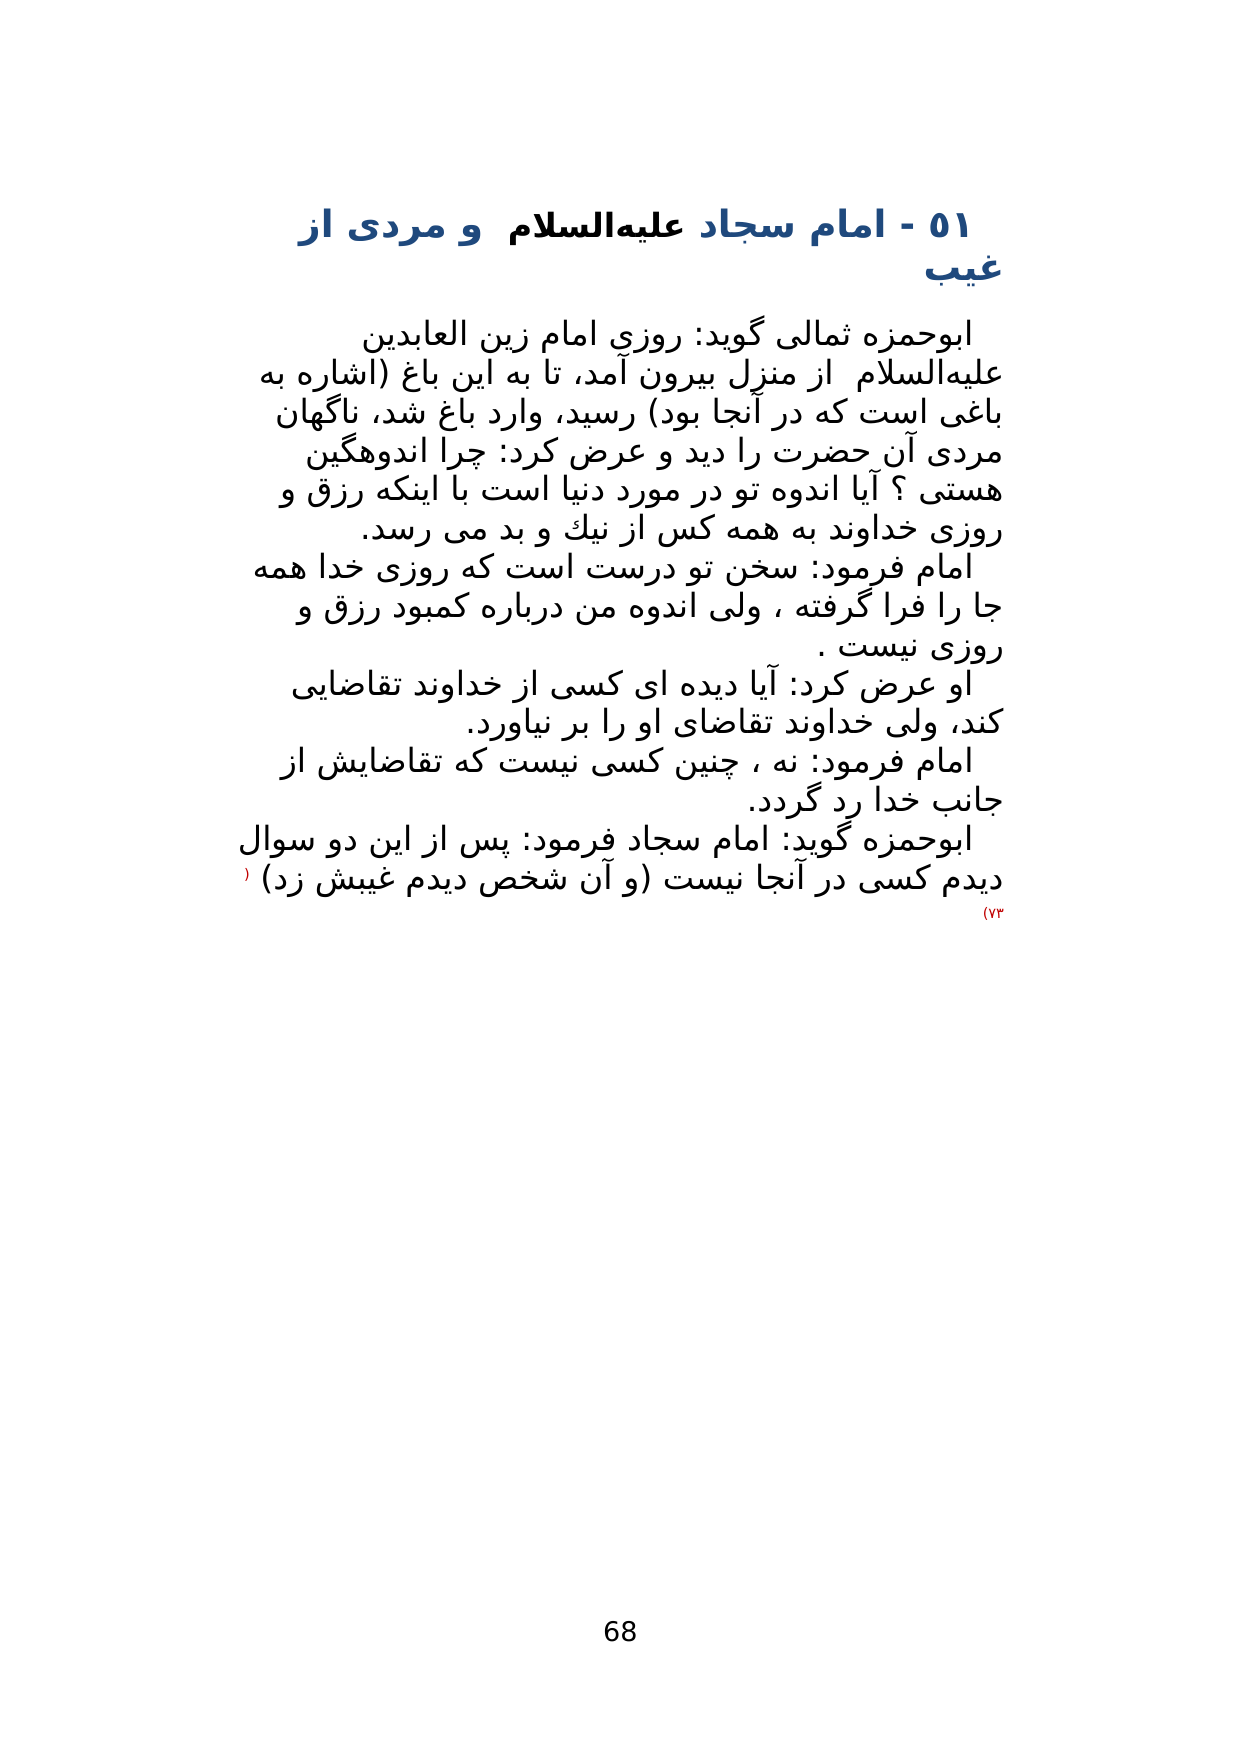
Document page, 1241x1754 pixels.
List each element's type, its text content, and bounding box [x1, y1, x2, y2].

text ابوحمزه ثمالى گويد: روزى امام زين العابدين عليه‌السلام از منزل بيرون آمد، تا به اين باغ (اشاره به باغى است كه در آنجا بود) رسيد، وارد باغ شد، ناگهان مردى آن حضرت را ديد و عرض كرد: چرا اندوهگين هستى ؟ آيا اندوه تو در مورد دنيا است با اينكه رزق و روزى خداوند به همه كس از نيك و بد مى رسد. [236, 314, 1004, 548]
text او عرض كرد: آيا ديده اى كسى از خداوند تقاضايى كند، ولى خداوند تقاضاى او را بر نياورد. [236, 664, 1004, 742]
text امام فرمود: نه ، چنين كسى نيست كه تقاضايش از جانب خدا رد گردد. [236, 742, 1004, 819]
text ابوحمزه گويد: امام سجاد فرمود: پس از اين دو سوال ديدم كسى در آنجا نيست (و آن شخص ديدم غيبش زد) (٧٣) [236, 819, 1004, 936]
subtitle ٥١ - امام سجاد عليه‌السلام و مردى از غيب [236, 202, 1004, 289]
text امام فرمود: سخن تو درست است كه روزى خدا همه جا را فرا گرفته ، ولى اندوه من درباره كمبود رزق و روزى نيست . [236, 548, 1004, 664]
